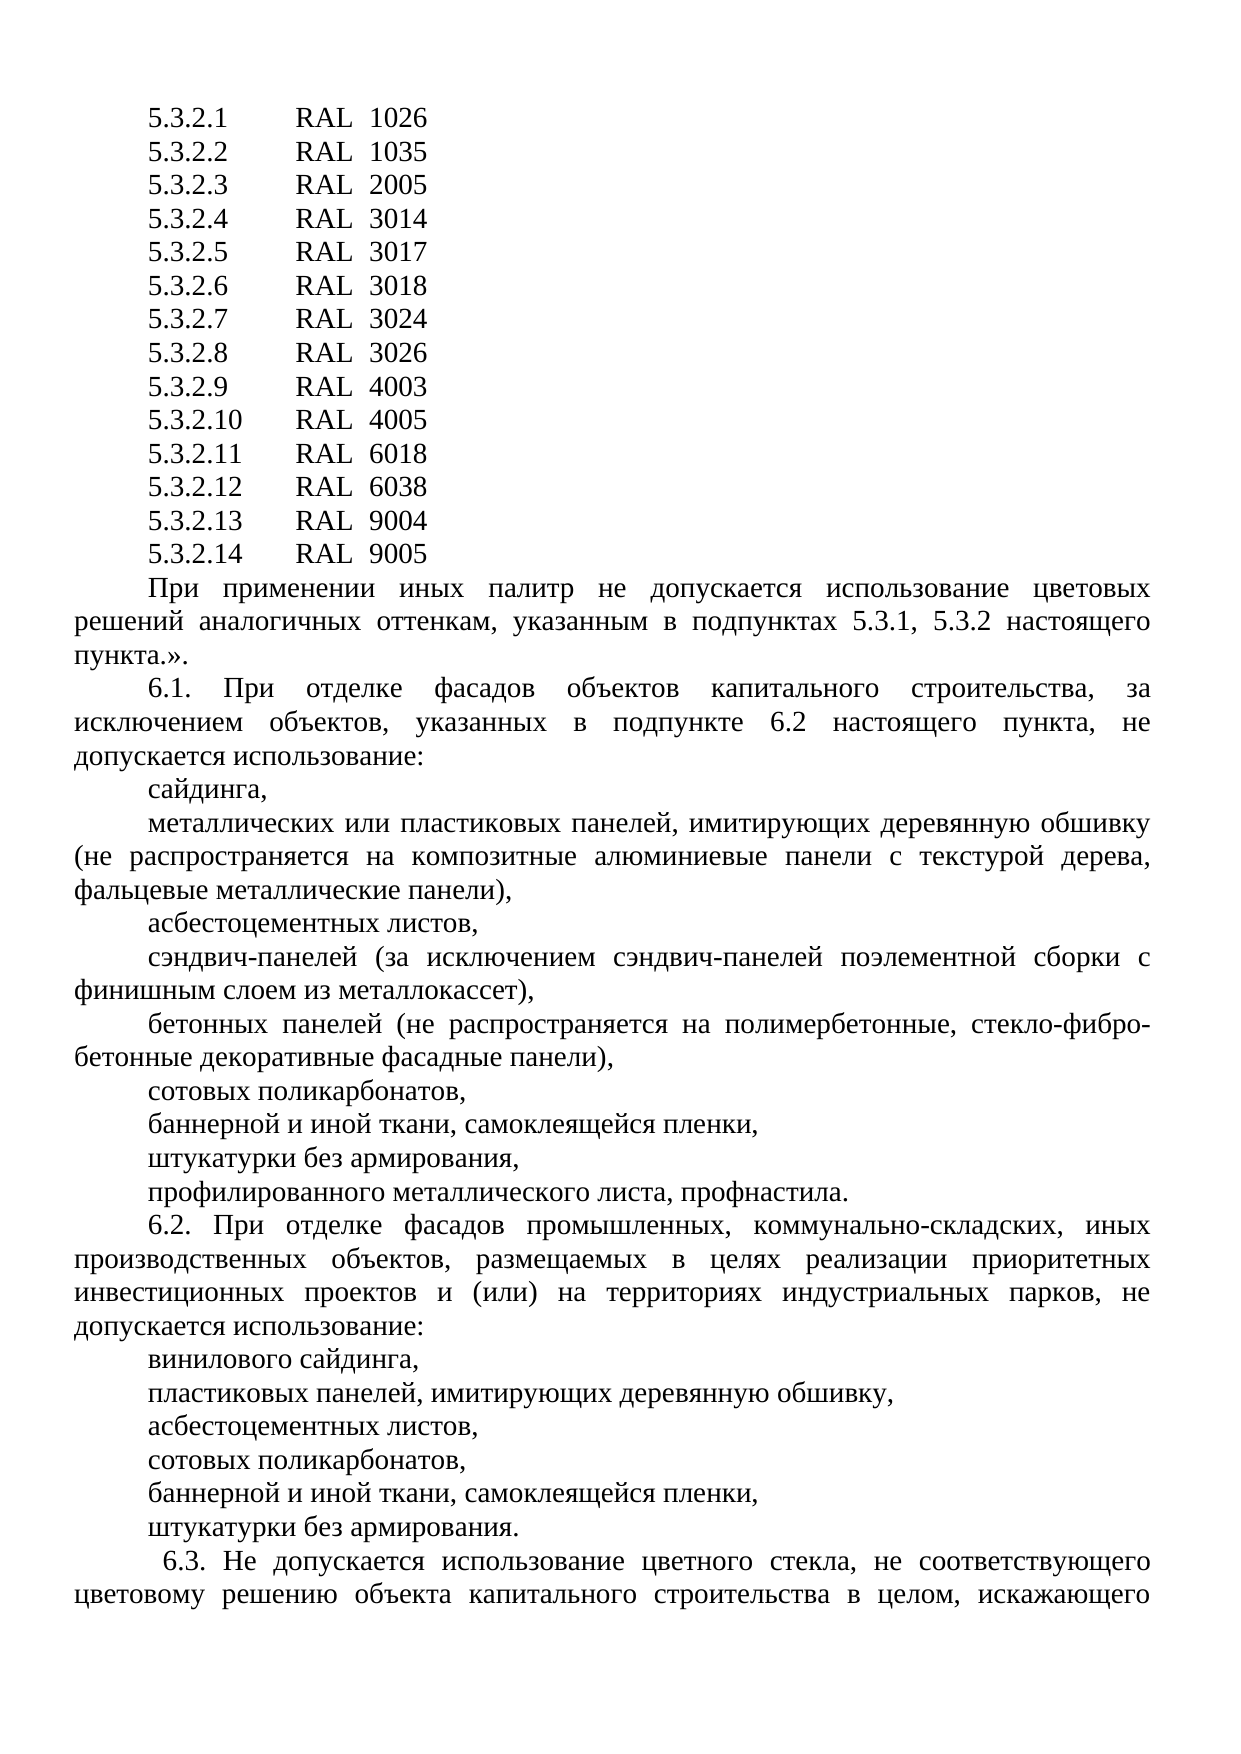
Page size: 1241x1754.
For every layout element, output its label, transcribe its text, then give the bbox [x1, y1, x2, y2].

text сотовых поликарбонатов, [74, 1073, 1152, 1107]
text 5.3.2.10 RAL 4005 [74, 402, 1152, 436]
text штукатурки без армирования, [74, 1140, 1152, 1174]
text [74, 1543, 1152, 1610]
text 5.3.2.13 RAL 9004 [74, 503, 1152, 536]
text 5.3.2.7 RAL 3024 [74, 302, 1152, 335]
text 5.3.2.3 RAL 2005 [74, 167, 1152, 201]
text 6.2. При отделке фасадов промышленных, коммунально-складских, иных производственных объектов, размещаемых в целях реализации приоритетных инвестиционных проектов и (или) на территориях индустриальных парков, не допускается использование: [74, 1207, 1152, 1341]
text штукатурки без армирования. [74, 1509, 1152, 1543]
text баннерной и иной ткани, самоклеящейся пленки, [74, 1476, 1152, 1509]
text пластиковых панелей, имитирующих деревянную обшивку, [74, 1375, 1152, 1408]
text При применении иных палитр не допускается использование цветовых решений аналогичных оттенкам, указанным в подпунктах 5.3.1, 5.3.2 настоящего пункта.». [74, 570, 1152, 671]
text профилированного металлического листа, профнастила. [74, 1174, 1152, 1207]
text бетонных панелей (не распространяется на полимербетонные, стекло-фибро-бетонные декоративные фасадные панели), [74, 1006, 1152, 1073]
text сотовых поликарбонатов, [74, 1442, 1152, 1476]
text 5.3.2.2 RAL 1035 [74, 134, 1152, 167]
text металлических или пластиковых панелей, имитирующих деревянную обшивку (не распространяется на композитные алюминиевые панели с текстурой дерева, фальцевые металлические панели), [74, 805, 1152, 905]
text 5.3.2.4 RAL 3014 [74, 201, 1152, 234]
text баннерной и иной ткани, самоклеящейся пленки, [74, 1107, 1152, 1140]
text винилового сайдинга, [74, 1341, 1152, 1375]
text сайдинга, [74, 771, 1152, 805]
text 5.3.2.6 RAL 3018 [74, 268, 1152, 302]
text 5.3.2.9 RAL 4003 [74, 369, 1152, 402]
text 5.3.2.5 RAL 3017 [74, 234, 1152, 268]
text 5.3.2.8 RAL 3026 [74, 335, 1152, 369]
text сэндвич-панелей (за исключением сэндвич-панелей поэлементной сборки с финишным слоем из металлокассет), [74, 939, 1152, 1006]
text 5.3.2.14 RAL 9005 [74, 536, 1152, 570]
text 5.3.2.12 RAL 6038 [74, 469, 1152, 503]
text асбестоцементных листов, [74, 1408, 1152, 1442]
text 5.3.2.1 RAL 1026 [74, 100, 1152, 134]
text асбестоцементных листов, [74, 905, 1152, 939]
text 6.1. При отделке фасадов объектов капитального строительства, за исключением объектов, указанных в подпункте 6.2 настоящего пункта, не допускается использование: [74, 671, 1152, 771]
text 5.3.2.11 RAL 6018 [74, 436, 1152, 469]
